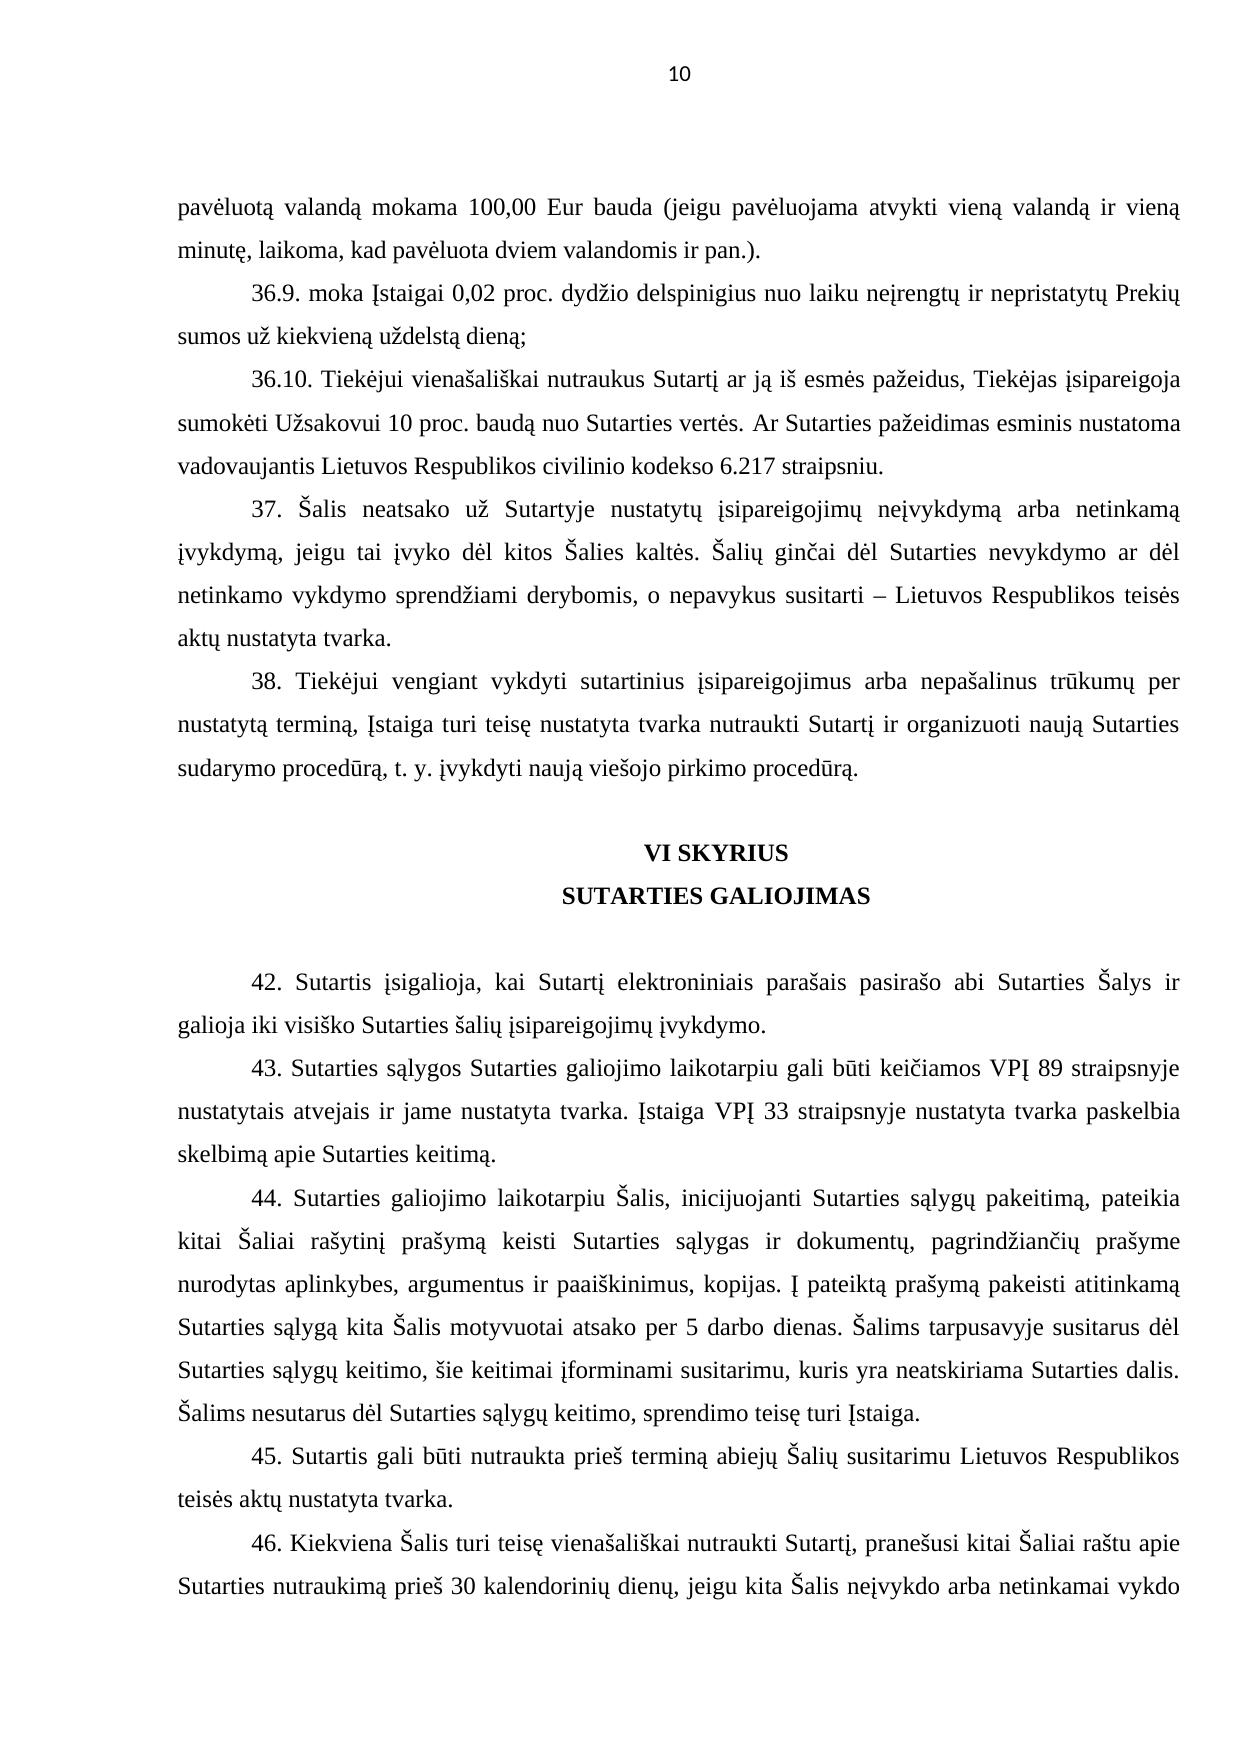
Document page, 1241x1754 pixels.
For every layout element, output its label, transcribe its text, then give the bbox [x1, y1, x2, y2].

text VI SKYRIUS [177, 838, 1181, 866]
text 38. Tiekėjui vengiant vykdyti sutartinius įsipareigojimus arba nepašalinus trūkumų per nustatytą terminą, Įstaiga turi teisę nustatyta tvarka nutraukti Sutartį ir organizuoti naują Sutarties sudarymo procedūrą, t. y. įvykdyti naują viešojo pirkimo procedūrą. [177, 666, 1181, 781]
text 44. Sutarties galiojimo laikotarpiu Šalis, inicijuojanti Sutarties sąlygų pakeitimą, pateikia kitai Šaliai rašytinį prašymą keisti Sutarties sąlygas ir dokumentų, pagrindžiančių prašyme nurodytas aplinkybes, argumentus ir paaiškinimus, kopijas. Į pateiktą prašymą pakeisti atitinkamą Sutarties sąlygą kita Šalis motyvuotai atsako per 5 darbo dienas. Šalims tarpusavyje susitarus dėl Sutarties sąlygų keitimo, šie keitimai įforminami susitarimu, kuris yra neatskiriama Sutarties dalis. Šalims nesutarus dėl Sutarties sąlygų keitimo, sprendimo teisę turi Įstaiga. [177, 1183, 1181, 1427]
text 36.10. Tiekėjui vienašališkai nutraukus Sutartį ar ją iš esmės pažeidus, Tiekėjas įsipareigoja sumokėti Užsakovui 10 proc. baudą nuo Sutarties vertės. Ar Sutarties pažeidimas esminis nustatoma vadovaujantis Lietuvos Respublikos civilinio kodekso 6.217 straipsniu. [177, 364, 1181, 479]
text SUTARTIES GALIOJIMAS [177, 881, 1181, 909]
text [177, 192, 1181, 264]
text 45. Sutartis gali būti nutraukta prieš terminą abiejų Šalių susitarimu Lietuvos Respublikos teisės aktų nustatyta tvarka. [177, 1441, 1181, 1513]
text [177, 1528, 1181, 1599]
text 43. Sutarties sąlygos Sutarties galiojimo laikotarpiu gali būti keičiamos VPĮ 89 straipsnyje nustatytais atvejais ir jame nustatyta tvarka. Įstaiga VPĮ 33 straipsnyje nustatyta tvarka paskelbia skelbimą apie Sutarties keitimą. [177, 1053, 1181, 1168]
text 36.9. moka Įstaigai 0,02 proc. dydžio delspinigius nuo laiku neįrengtų ir nepristatytų Prekių sumos už kiekvieną uždelstą dieną; [177, 278, 1181, 350]
text 37. Šalis neatsako už Sutartyje nustatytų įsipareigojimų neįvykdymą arba netinkamą įvykdymą, jeigu tai įvyko dėl kitos Šalies kaltės. Šalių ginčai dėl Sutarties nevykdymo ar dėl netinkamo vykdymo sprendžiami derybomis, o nepavykus susitarti – Lietuvos Respublikos teisės aktų nustatyta tvarka. [177, 494, 1181, 652]
text 42. Sutartis įsigalioja, kai Sutartį elektroniniais parašais pasirašo abi Sutarties Šalys ir galioja iki visiško Sutarties šalių įsipareigojimų įvykdymo. [177, 967, 1181, 1039]
